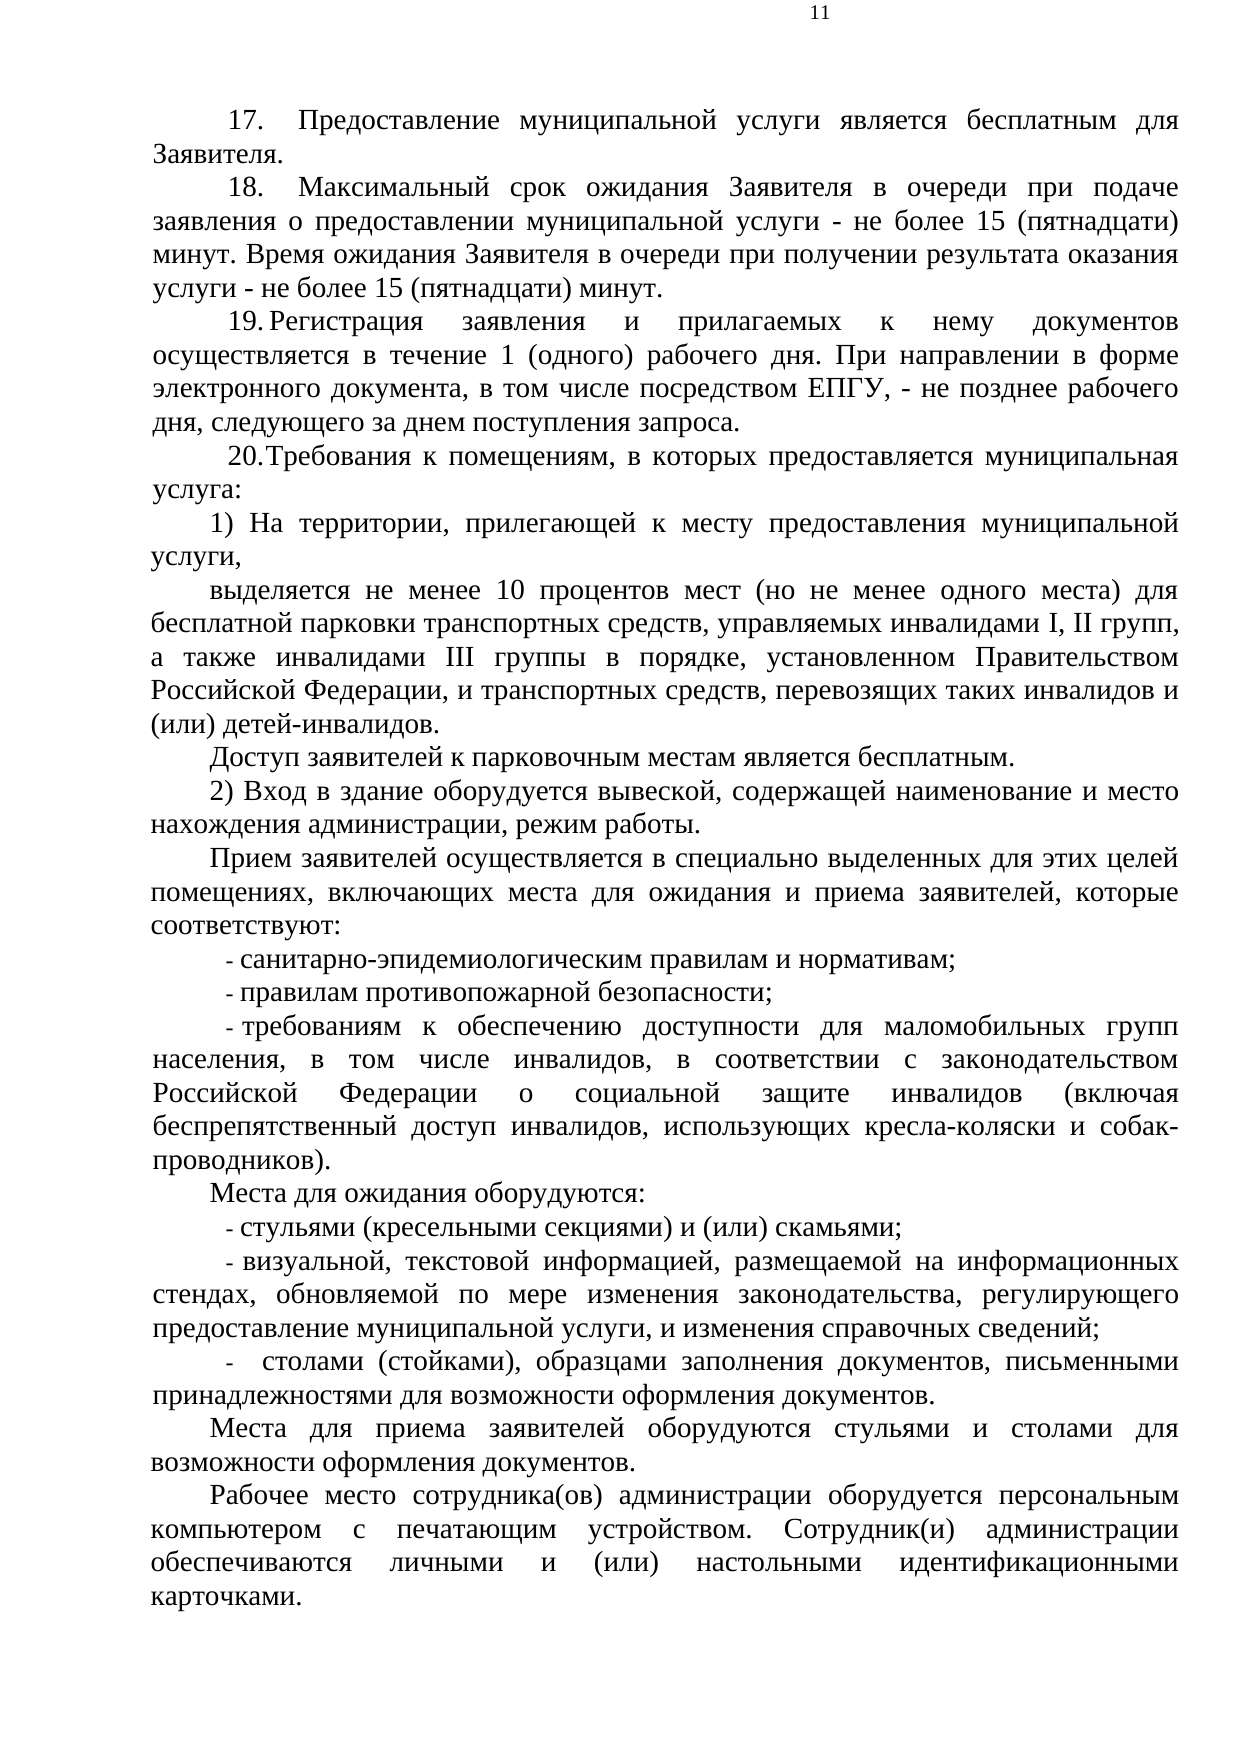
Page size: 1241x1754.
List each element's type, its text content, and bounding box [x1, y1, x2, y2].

list стульями (кресельными секциями) и (или) скамьями; [152, 1209, 1180, 1243]
list Предоставление муниципальной услуги является бесплатным для Заявителя. [152, 102, 1180, 169]
text Места для ожидания оборудуются: [150, 1176, 1180, 1209]
list столами (стойками), образцами заполнения документов, письменными принадлежностями для возможности оформления документов. [152, 1343, 1180, 1410]
list Требования к помещениям, в которых предоставляется муниципальная услуга: [152, 438, 1180, 505]
text выделяется не менее 10 процентов мест (но не менее одного места) для бесплатной парковки транспортных средств, управляемых инвалидами I, II групп, а также инвалидами III группы в порядке, установленном Правительством Российской Федерации, и транспортных средств, перевозящих таких инвалидов и (или) детей-инвалидов. [150, 572, 1180, 739]
text Места для приема заявителей оборудуются стульями и столами для возможности оформления документов. [150, 1410, 1180, 1477]
list Максимальный срок ожидания Заявителя в очереди при подаче заявления о предоставлении муниципальной услуги - не более 15 (пятнадцати) минут. Время ожидания Заявителя в очереди при получении результата оказания услуги - не более 15 (пятнадцати) минут. [152, 169, 1180, 303]
text 2) Вход в здание оборудуется вывеской, содержащей наименование и место нахождения администрации, режим работы. [150, 773, 1180, 840]
list требованиям к обеспечению доступности для маломобильных групп населения, в том числе инвалидов, в соответствии с законодательством Российской Федерации о социальной защите инвалидов (включая беспрепятственный доступ инвалидов, использующих кресла-коляски и собак-проводников). [152, 1008, 1180, 1176]
list правилам противопожарной безопасности; [152, 974, 1180, 1008]
text Прием заявителей осуществляется в специально выделенных для этих целей помещениях, включающих места для ожидания и приема заявителей, которые соответствуют: [150, 840, 1180, 941]
list санитарно-эпидемиологическим правилам и нормативам; [152, 941, 1180, 974]
text Доступ заявителей к парковочным местам является бесплатным. [150, 739, 1180, 773]
text 1) На территории, прилегающей к месту предоставления муниципальной услуги, [150, 505, 1180, 572]
list Регистрация заявления и прилагаемых к нему документов осуществляется в течение 1 (одного) рабочего дня. При направлении в форме электронного документа, в том числе посредством ЕПГУ, - не позднее рабочего дня, следующего за днем поступления запроса. [152, 303, 1180, 438]
list визуальной, текстовой информацией, размещаемой на информационных стендах, обновляемой по мере изменения законодательства, регулирующего предоставление муниципальной услуги, и изменения справочных сведений; [152, 1243, 1180, 1343]
text Рабочее место сотрудника(ов) администрации оборудуется персональным компьютером с печатающим устройством. Сотрудник(и) администрации обеспечиваются личными и (или) настольными идентификационными карточками. [150, 1477, 1180, 1612]
